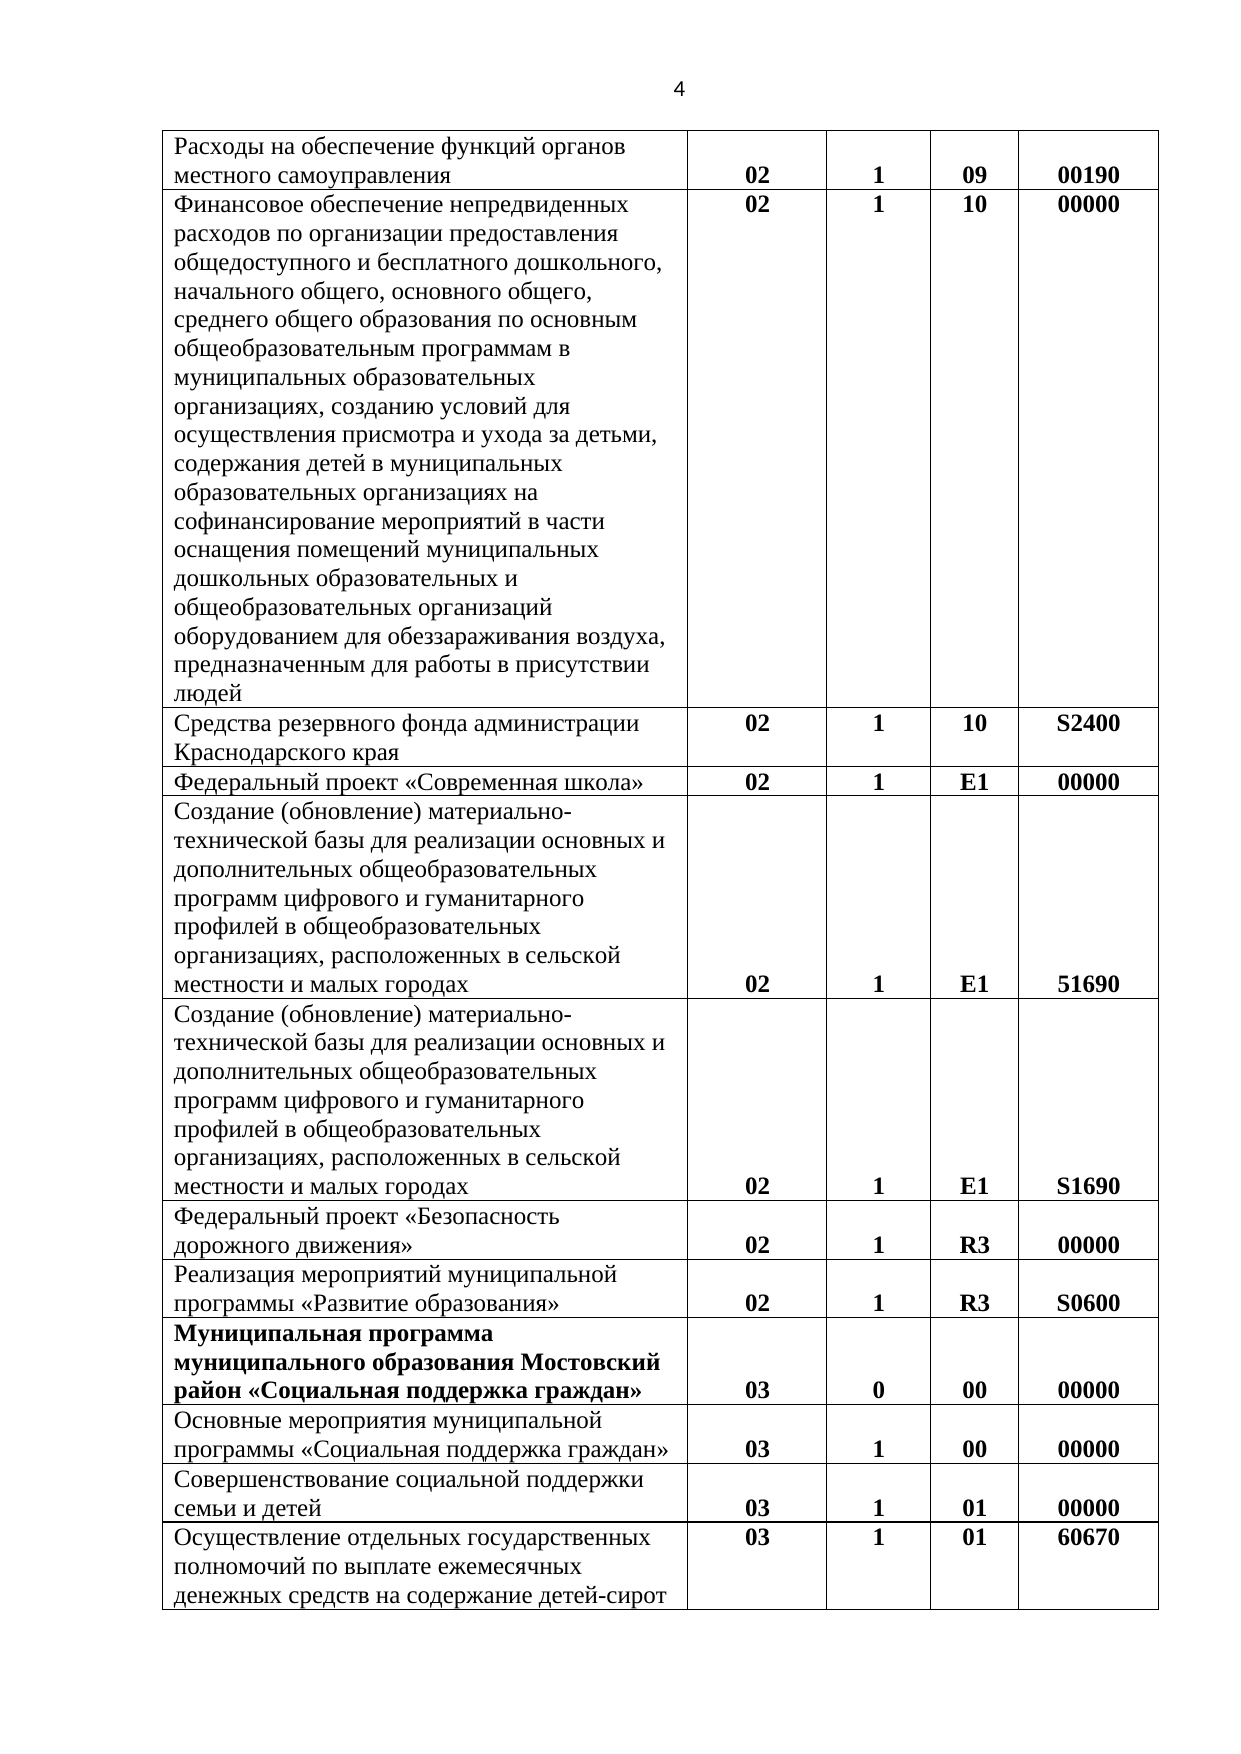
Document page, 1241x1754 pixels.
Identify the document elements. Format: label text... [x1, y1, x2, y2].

table_cell E1 [931, 767, 1018, 795]
table_cell 1 [827, 767, 930, 795]
table_cell S1690 [1019, 999, 1158, 1200]
table_cell 00000 [1019, 767, 1158, 795]
table_cell 02 [688, 796, 826, 998]
table_cell 1 [827, 1405, 930, 1463]
table_cell 09 [931, 131, 1018, 188]
table_cell 02 [688, 1201, 826, 1258]
table_cell 60670 [1019, 1523, 1158, 1609]
table_cell 1 [827, 796, 930, 998]
table_cell 00190 [1019, 131, 1158, 188]
table_cell 03 [688, 1405, 826, 1463]
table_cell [163, 1523, 687, 1609]
table_cell 1 [827, 131, 930, 188]
table_cell 02 [688, 190, 826, 707]
table_cell S0600 [1019, 1260, 1158, 1317]
table_cell 1 [827, 999, 930, 1200]
table_cell 1 [827, 190, 930, 707]
table_cell 00 [931, 1405, 1018, 1463]
table_cell 01 [931, 1464, 1018, 1521]
table_cell 02 [688, 767, 826, 795]
table_cell Муниципальная программа муниципального образования Мостовский район «Социальная поддержка граждан» [163, 1318, 687, 1404]
table_cell Совершенствование социальной поддержки семьи и детей [163, 1464, 687, 1521]
table_cell 51690 [1019, 796, 1158, 998]
table_cell 1 [827, 1523, 930, 1609]
table_cell Средства резервного фонда администрации Краснодарского края [163, 708, 687, 766]
table_cell 02 [688, 131, 826, 188]
table_cell S2400 [1019, 708, 1158, 766]
table_cell 02 [688, 1260, 826, 1317]
table_cell 1 [827, 708, 930, 766]
table_cell 0 [827, 1318, 930, 1404]
table_cell 00 [931, 1318, 1018, 1404]
table_cell 00000 [1019, 1201, 1158, 1258]
table_cell 1 [827, 1260, 930, 1317]
table_cell R3 [931, 1201, 1018, 1258]
table_cell 03 [688, 1464, 826, 1521]
table_cell 02 [688, 708, 826, 766]
table_cell 10 [931, 190, 1018, 707]
table_cell 01 [931, 1523, 1018, 1609]
table_cell Создание (обновление) материально-технической базы для реализации основных и дополнительных общеобразовательных программ цифрового и гуманитарного профилей в общеобразовательных организациях, расположенных в сельской местности и малых городах [163, 999, 687, 1200]
table_cell Реализация мероприятий муниципальной программы «Развитие образования» [163, 1260, 687, 1317]
table_cell Финансовое обеспечение непредвиденных расходов по организации предоставления общедоступного и бесплатного дошкольного, начального общего, основного общего, среднего общего образования по основным общеобразовательным программам в муниципальных образовательных организациях, созданию условий для осуществления присмотра и ухода за детьми, содержания детей в муниципальных образовательных организациях на софинансирование мероприятий в части оснащения помещений муниципальных дошкольных образовательных и общеобразовательных организаций оборудованием для обеззараживания воздуха, предназначенным для работы в присутствии людей [163, 190, 687, 707]
table_cell 10 [931, 708, 1018, 766]
table_cell Основные мероприятия муниципальной программы «Социальная поддержка граждан» [163, 1405, 687, 1463]
table_cell Расходы на обеспечение функций органов местного самоуправления [163, 131, 687, 188]
table_cell 02 [688, 999, 826, 1200]
table_cell 00000 [1019, 190, 1158, 707]
table_cell 1 [827, 1464, 930, 1521]
table_cell 1 [827, 1201, 930, 1258]
table_cell Федеральный проект «Современная школа» [163, 767, 687, 795]
table_cell 00000 [1019, 1405, 1158, 1463]
table_cell Создание (обновление) материально-технической базы для реализации основных и дополнительных общеобразовательных программ цифрового и гуманитарного профилей в общеобразовательных организациях, расположенных в сельской местности и малых городах [163, 796, 687, 998]
table_cell E1 [931, 796, 1018, 998]
table_cell 00000 [1019, 1318, 1158, 1404]
table_cell 03 [688, 1523, 826, 1609]
table_cell Федеральный проект «Безопасность дорожного движения» [163, 1201, 687, 1258]
table_cell 00000 [1019, 1464, 1158, 1521]
table_cell 03 [688, 1318, 826, 1404]
table_cell E1 [931, 999, 1018, 1200]
table_cell R3 [931, 1260, 1018, 1317]
